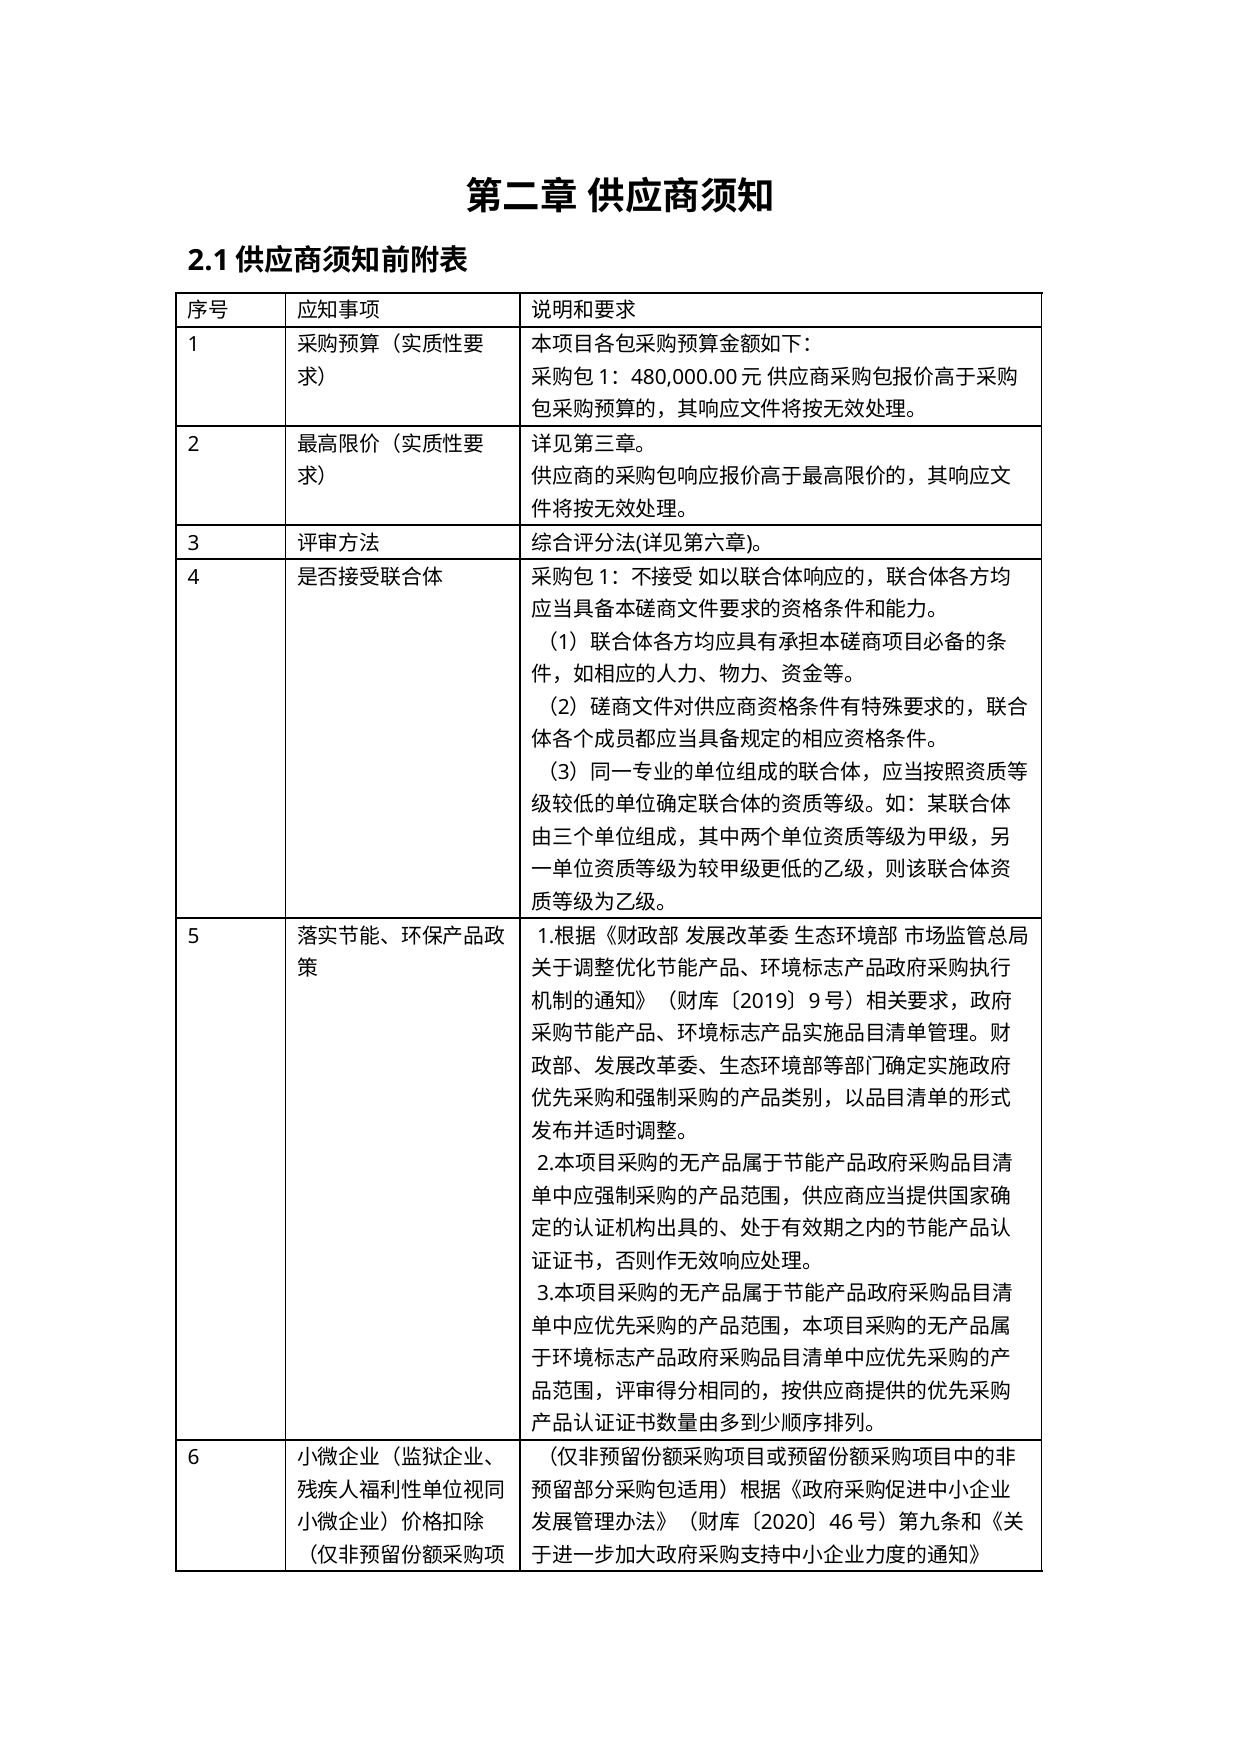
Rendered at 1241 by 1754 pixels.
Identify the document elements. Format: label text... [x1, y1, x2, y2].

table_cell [521, 1441, 1041, 1570]
table_cell 采购包1：不接受 如以联合体响应的，联合体各方均应当具备本磋商文件要求的资格条件和能力。 （1）联合体各方均应具有承担本磋商项目必备的条件，如相应的人力、物力、资金等。 （2）磋商文件对供应商资格条件有特殊要求的，联合体各个成员都应当具备规定的相应资格条件。 （3）同一专业的单位组成的联合体，应当按照资质等级较低的单位确定联合体的资质等级。如：某联合体由三个单位组成，其中两个单位资质等级为甲级，另一单位资质等级为较甲级更低的乙级，则该联合体资质等级为乙级。 [521, 560, 1041, 917]
table_header 说明和要求 [521, 294, 1041, 326]
text 第二章 供应商须知 [187, 162, 1053, 227]
table_cell 3 [177, 526, 285, 558]
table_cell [286, 1441, 519, 1570]
table_cell 本项目各包采购预算金额如下： 采购包1：480,000.00元 供应商采购包报价高于采购包采购预算的，其响应文件将按无效处理。 [521, 328, 1041, 425]
table_cell 采购预算（实质性要求） [286, 328, 519, 425]
table_cell 落实节能、环保产品政策 [286, 919, 519, 1439]
table_cell 6 [177, 1441, 285, 1570]
table_cell 评审方法 [286, 526, 519, 558]
table_cell 最高限价（实质性要求） [286, 427, 519, 524]
text 2.1供应商须知前附表 [187, 227, 1053, 292]
table_cell 4 [177, 560, 285, 917]
table_cell 5 [177, 919, 285, 1439]
table_cell 1 [177, 328, 285, 425]
table_header 序号 [177, 294, 285, 326]
table_cell 综合评分法(详见第六章)。 [521, 526, 1041, 558]
table_cell 2 [177, 427, 285, 524]
table_cell 1.根据《财政部 发展改革委 生态环境部 市场监管总局关于调整优化节能产品、环境标志产品政府采购执行机制的通知》（财库〔2019〕9号）相关要求，政府采购节能产品、环境标志产品实施品目清单管理。财政部、发展改革委、生态环境部等部门确定实施政府优先采购和强制采购的产品类别，以品目清单的形式发布并适时调整。 2.本项目采购的无产品属于节能产品政府采购品目清单中应强制采购的产品范围，供应商应当提供国家确定的认证机构出具的、处于有效期之内的节能产品认证证书，否则作无效响应处理。 3.本项目采购的无产品属于节能产品政府采购品目清单中应优先采购的产品范围，本项目采购的无产品属于环境标志产品政府采购品目清单中应优先采购的产品范围，评审得分相同的，按供应商提供的优先采购产品认证证书数量由多到少顺序排列。 [521, 919, 1041, 1439]
table_cell 是否接受联合体 [286, 560, 519, 917]
table_header 应知事项 [286, 294, 519, 326]
table_cell 详见第三章。 供应商的采购包响应报价高于最高限价的，其响应文件将按无效处理。 [521, 427, 1041, 524]
